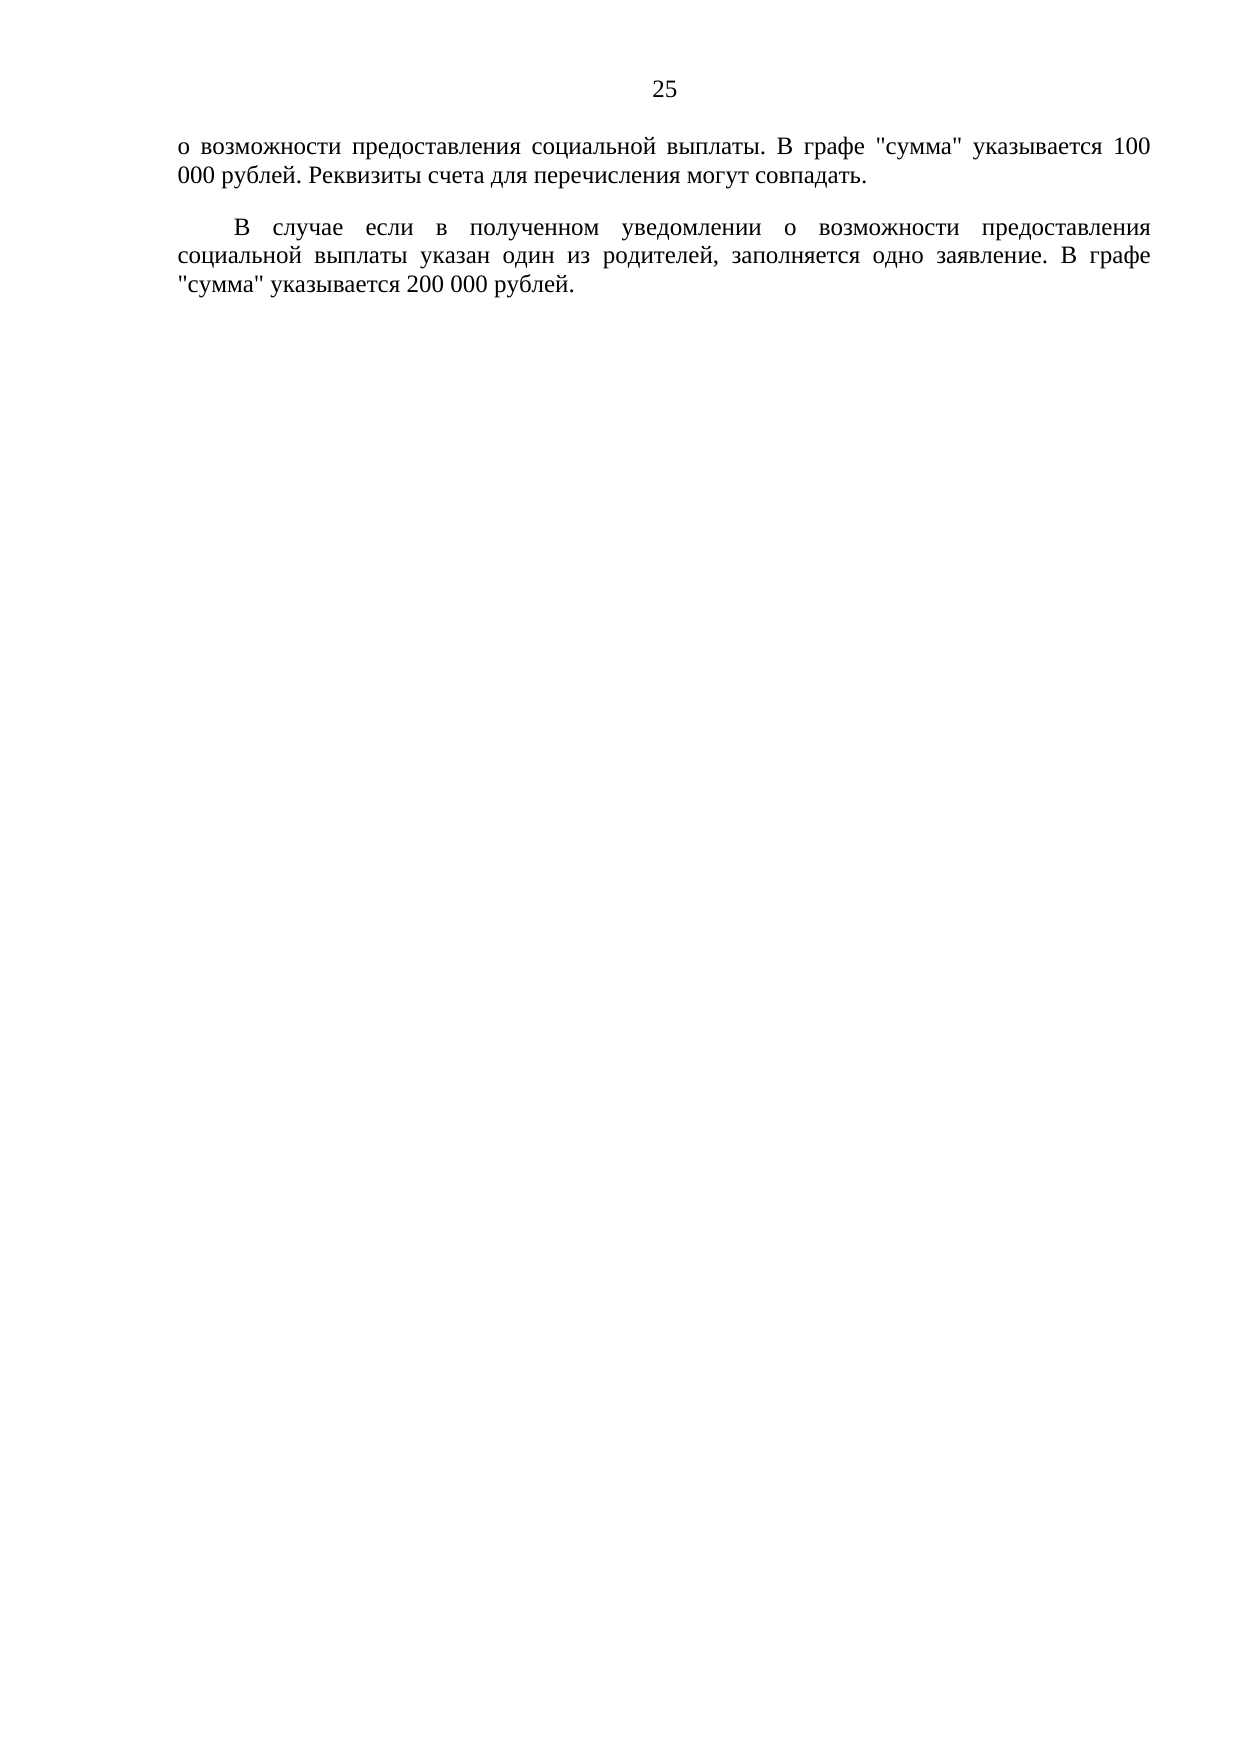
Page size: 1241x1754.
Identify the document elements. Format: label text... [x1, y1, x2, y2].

text В случае если в полученном уведомлении о возможности предоставления социальной выплаты указан один из родителей, заполняется одно заявление. В графе "сумма" указывается 200 000 рублей. [177, 212, 1152, 298]
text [177, 131, 1152, 189]
